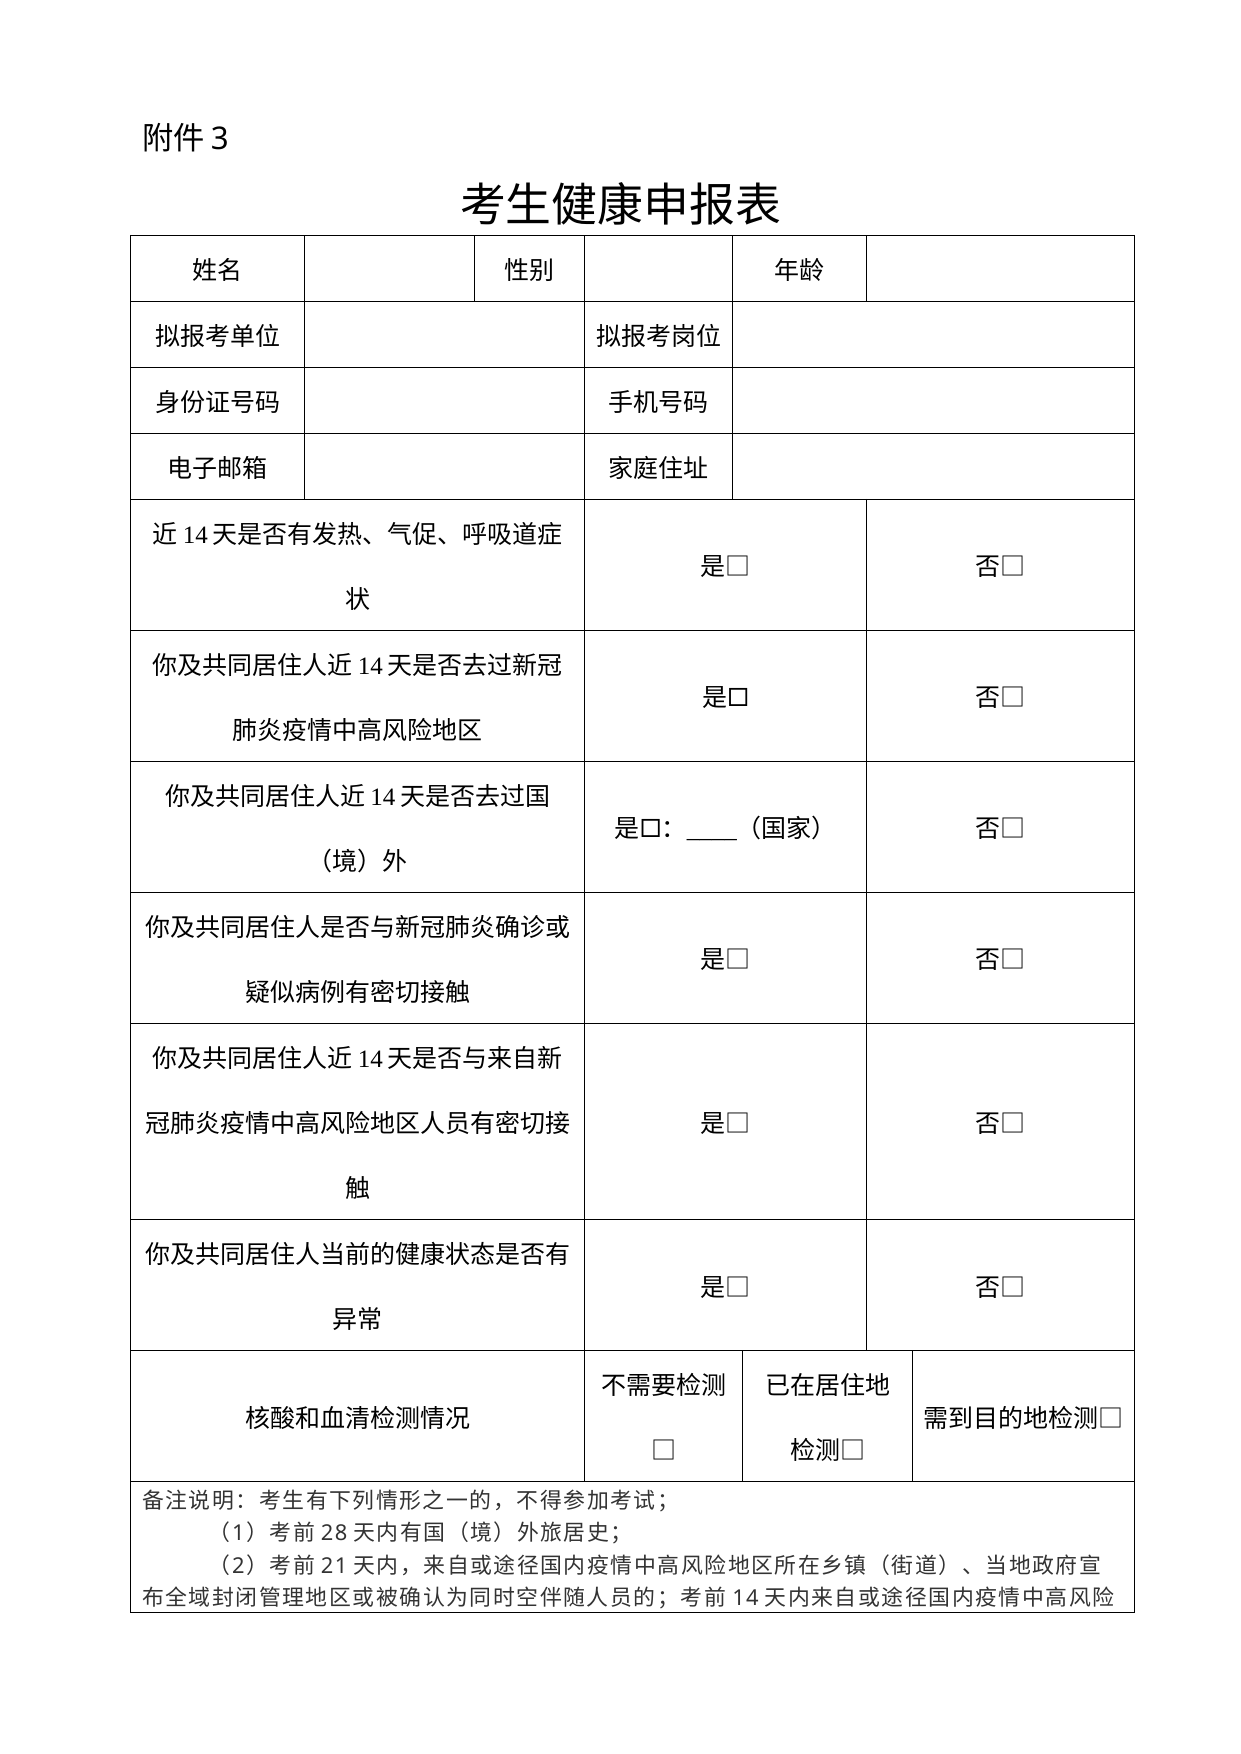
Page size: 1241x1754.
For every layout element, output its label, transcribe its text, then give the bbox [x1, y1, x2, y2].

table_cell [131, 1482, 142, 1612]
table_cell [733, 434, 1134, 499]
table_cell 家庭住址 [585, 434, 732, 499]
table_cell 你及共同居住人近14天是否与来自新冠肺炎疫情中高风险地区人员有密切接触 [131, 1024, 584, 1219]
table_cell [733, 368, 1134, 433]
table_cell 否□ [867, 1220, 1134, 1350]
text 考生健康申报表 [142, 168, 1098, 235]
table_header [305, 236, 474, 301]
table_cell 核酸和血清检测情况 [131, 1351, 584, 1481]
table_cell 是□ [585, 1220, 866, 1350]
table_cell 你及共同居住人是否与新冠肺炎确诊或疑似病例有密切接触 [131, 893, 584, 1023]
table_cell 已在居住地检测□ [743, 1351, 912, 1481]
table_cell 拟报考岗位 [585, 302, 732, 367]
table_cell 电子邮箱 [131, 434, 304, 499]
table_cell 拟报考单位 [131, 302, 304, 367]
table_cell 是 [585, 631, 866, 761]
table_cell 身份证号码 [131, 368, 304, 433]
table_header 性别 [475, 236, 584, 301]
table_cell 是□ [585, 893, 866, 1023]
table_cell 手机号码 [585, 368, 732, 433]
table_cell 需到目的地检测□ [913, 1351, 1134, 1481]
table_cell 否□ [867, 893, 1134, 1023]
table_header [585, 236, 732, 301]
table_cell 近14天是否有发热、气促、呼吸道症状 [131, 500, 584, 630]
text 附件3 [142, 103, 1098, 168]
table_cell 是□ [585, 1024, 866, 1219]
table_cell [305, 368, 584, 433]
table_cell 否□ [867, 1024, 1134, 1219]
table_cell [733, 302, 1134, 367]
table_cell 你及共同居住人近14天是否去过新冠肺炎疫情中高风险地区 [131, 631, 584, 761]
table_cell 否□ [867, 762, 1134, 892]
table_header [867, 236, 1134, 301]
table_cell 你及共同居住人近14天是否去过国（境）外 [131, 762, 584, 892]
table_cell 否□ [867, 631, 1134, 761]
table_cell 你及共同居住人当前的健康状态是否有异常 [131, 1220, 584, 1350]
table_cell 是：____（国家） [585, 762, 866, 892]
table_header 年龄 [733, 236, 866, 301]
table_cell [305, 434, 584, 499]
table_cell 是□ [585, 500, 866, 630]
table_cell 否□ [867, 500, 1134, 630]
table_cell 不需要检测□ [585, 1351, 742, 1481]
table_header 姓名 [131, 236, 304, 301]
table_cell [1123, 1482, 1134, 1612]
table_cell [305, 302, 584, 367]
